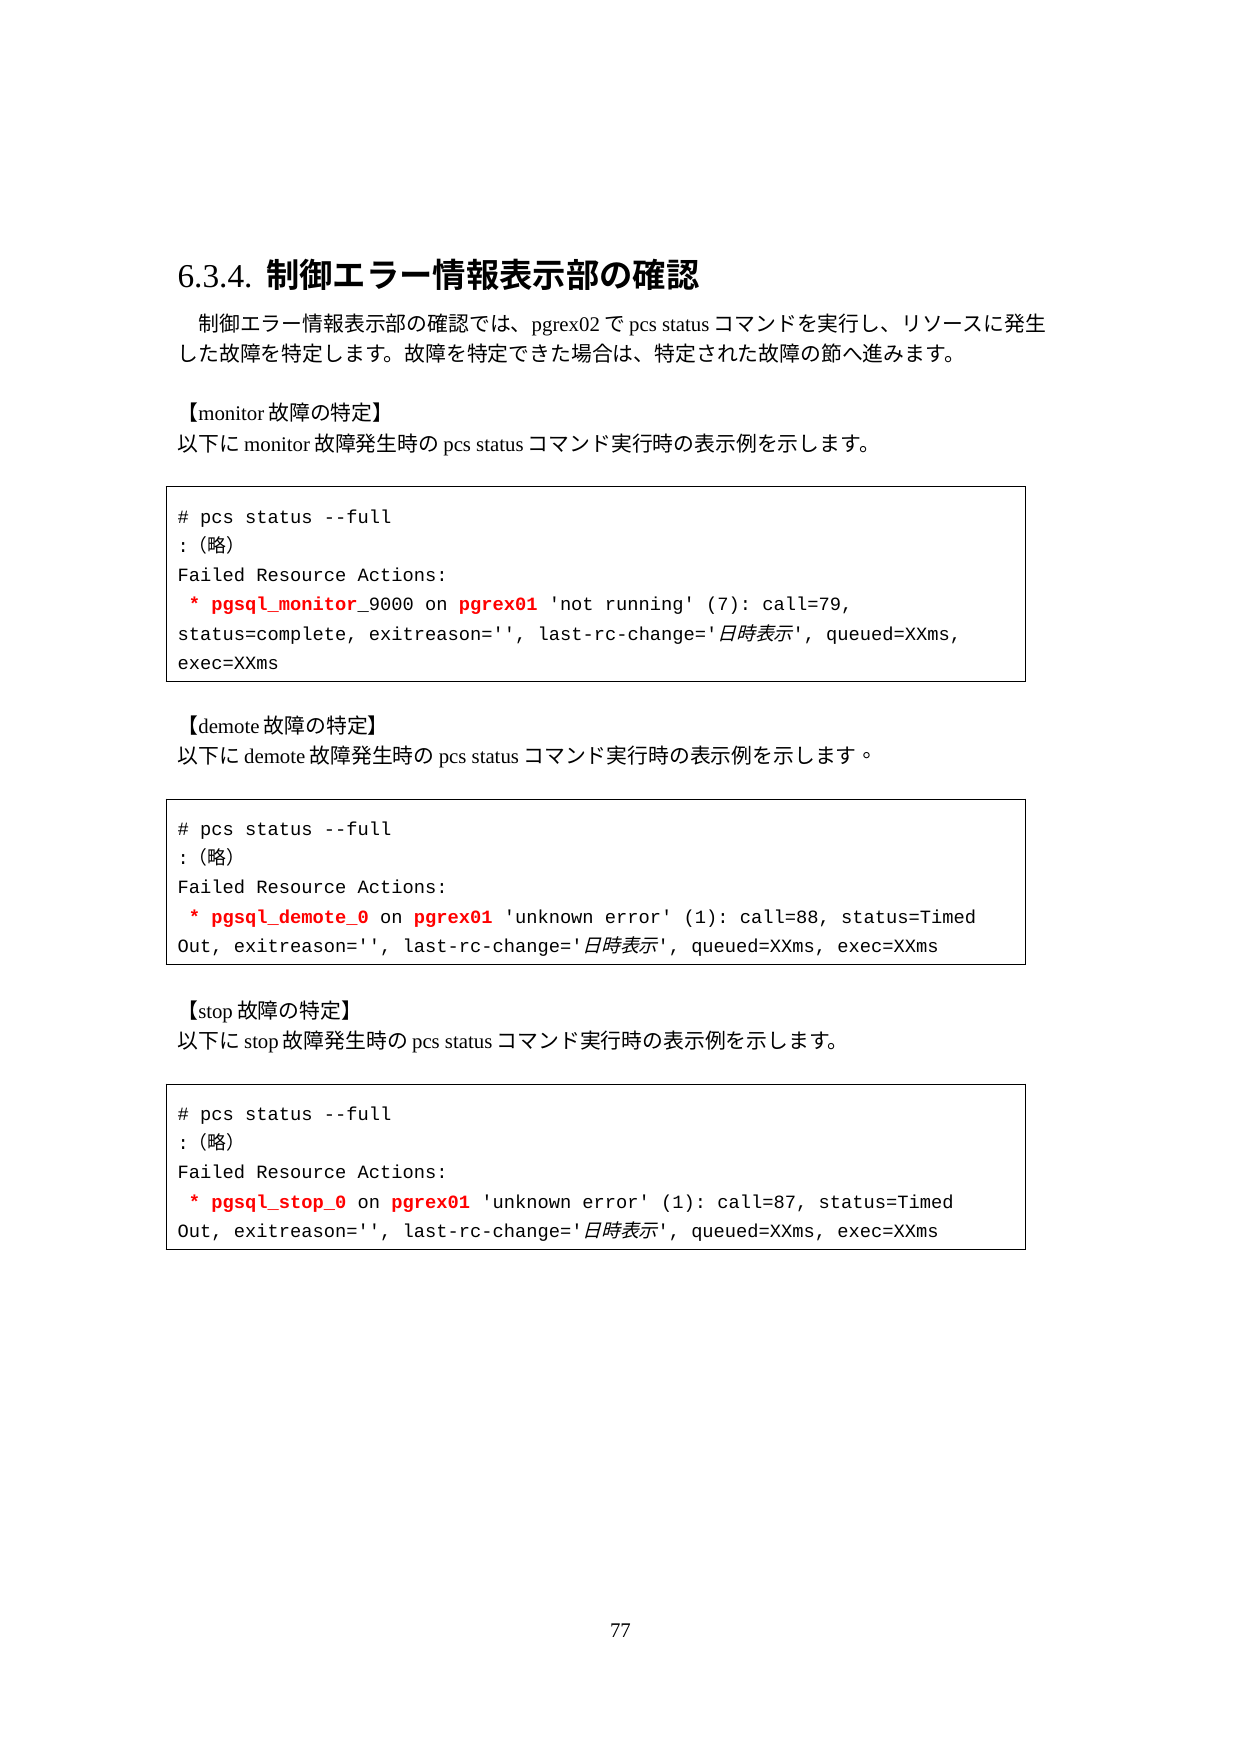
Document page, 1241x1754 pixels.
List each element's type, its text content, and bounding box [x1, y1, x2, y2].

text 【monitor故障の特定】 [177, 397, 1054, 427]
text 制御エラー情報表示部の確認では、pgrex02でpcs statusコマンドを実行し、リソースに発生した故障を特定します。故障を特定できた場合は、特定された故障の節へ進みます。 [177, 307, 1054, 367]
text 以下にdemote故障発生時のpcs statusコマンド実行時の表示例を示します。 [177, 740, 1054, 769]
table_header # pcs status --full :（略） Failed Resource Actions: * pgsql_demote_0 on pgrex01 'unknown error' (1): call=88, status=Timed Out, exitreason='', last-rc-change='日時表示', queued=XXms, exec=XXms [167, 800, 1025, 964]
table_header # pcs status --full :（略） Failed Resource Actions: * pgsql_monitor_9000 on pgrex01 'not running' (7): call=79, status=complete, exitreason='', last-rc-change='日時表示', queued=XXms, exec=XXms [167, 487, 1025, 681]
text 以下にstop故障発生時のpcs statusコマンド実行時の表示例を示します。 [177, 1024, 1054, 1054]
table_header # pcs status --full :（略） Failed Resource Actions: * pgsql_stop_0 on pgrex01 'unknown error' (1): call=87, status=Timed Out, exitreason='', last-rc-change='日時表示', queued=XXms, exec=XXms [167, 1085, 1025, 1249]
text 以下にmonitor故障発生時のpcs statusコマンド実行時の表示例を示します。 [177, 427, 1054, 457]
subtitle 制御エラー情報表示部の確認 [177, 248, 1063, 297]
text 【stop故障の特定】 [177, 994, 1054, 1024]
text 【demote故障の特定】 [177, 711, 1054, 740]
